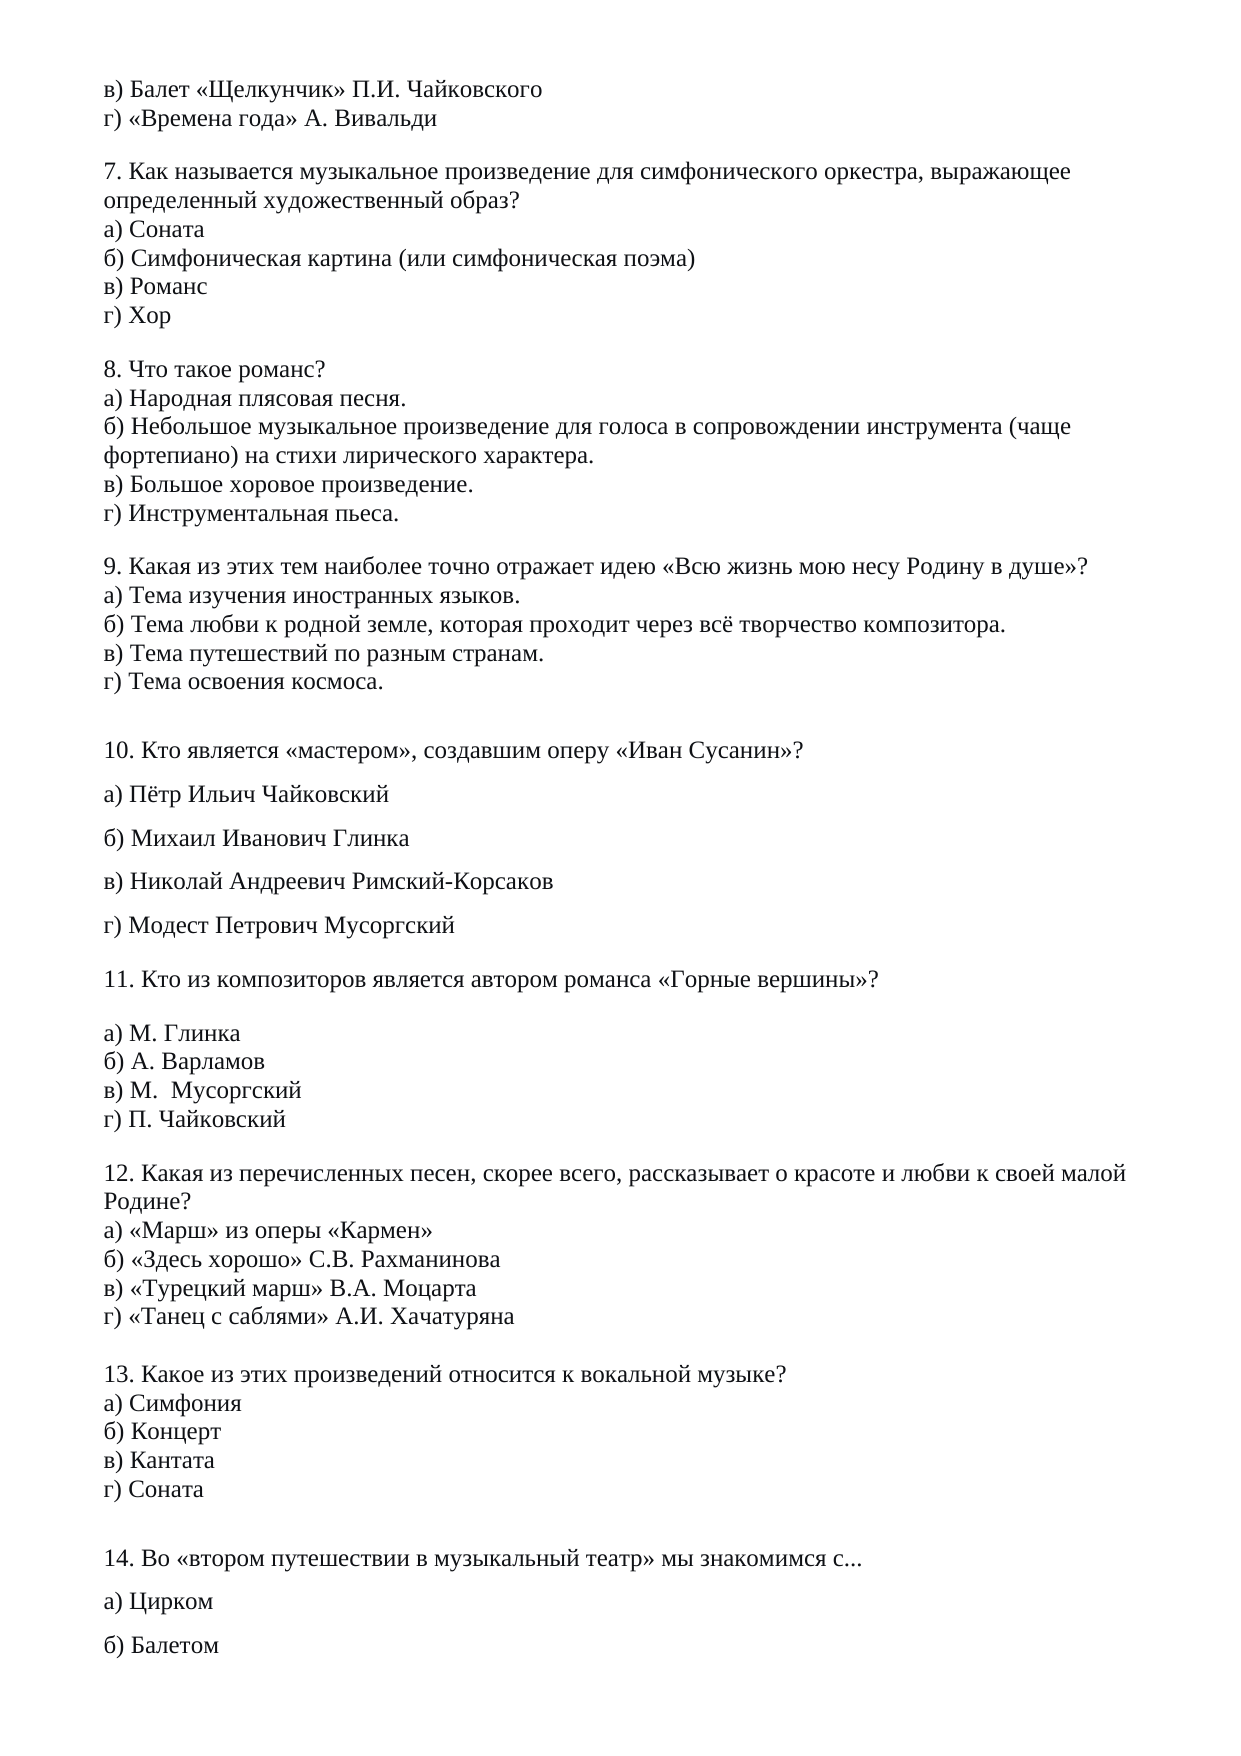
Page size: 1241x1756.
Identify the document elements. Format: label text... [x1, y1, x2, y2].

text 13. Какое из этих произведений относится к вокальной музыке? а) Симфония б) Концерт в) Кантата г) Соната [103, 1359, 1152, 1503]
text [103, 74, 1152, 131]
text 12. Какая из перечисленных песен, скорее всего, рассказывает о красоте и любви к своей малой Родине? а) «Марш» из оперы «Кармен» б) «Здесь хорошо» С.В. Рахманинова в) «Турецкий марш» В.А. Моцарта г) «Танец с саблями» А.И. Хачатуряна [103, 1158, 1152, 1330]
text 10. Кто является «мастером», создавшим оперу «Иван Сусанин»? а) Пётр Ильич Чайковский б) Михаил Иванович Глинка в) Николай Андреевич Римский-Корсаков г) Модест Петрович Мусоргский [103, 720, 1152, 939]
text 11. Кто из композиторов является автором романса «Горные вершины»? [103, 964, 1152, 993]
text 9. Какая из этих тем наиболее точно отражает идею «Всю жизнь мою несу Родину в душе»? а) Тема изучения иностранных языков. б) Тема любви к родной земле, которая проходит через всё творчество композитора. в) Тема путешествий по разным странам. г) Тема освоения космоса. [103, 551, 1152, 695]
text 8. Что такое романс? а) Народная плясовая песня. б) Небольшое музыкальное произведение для голоса в сопровождении инструмента (чаще фортепиано) на стихи лирического характера. в) Большое хоровое произведение. г) Инструментальная пьеса. [103, 354, 1152, 526]
text а) М. Глинка б) А. Варламов в) М. Мусоргский г) П. Чайковский [103, 1018, 1152, 1133]
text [103, 1528, 1152, 1659]
text 7. Как называется музыкальное произведение для симфонического оркестра, выражающее определенный художественный образ? а) Соната б) Симфоническая картина (или симфоническая поэма) в) Романс г) Хор [103, 156, 1152, 329]
